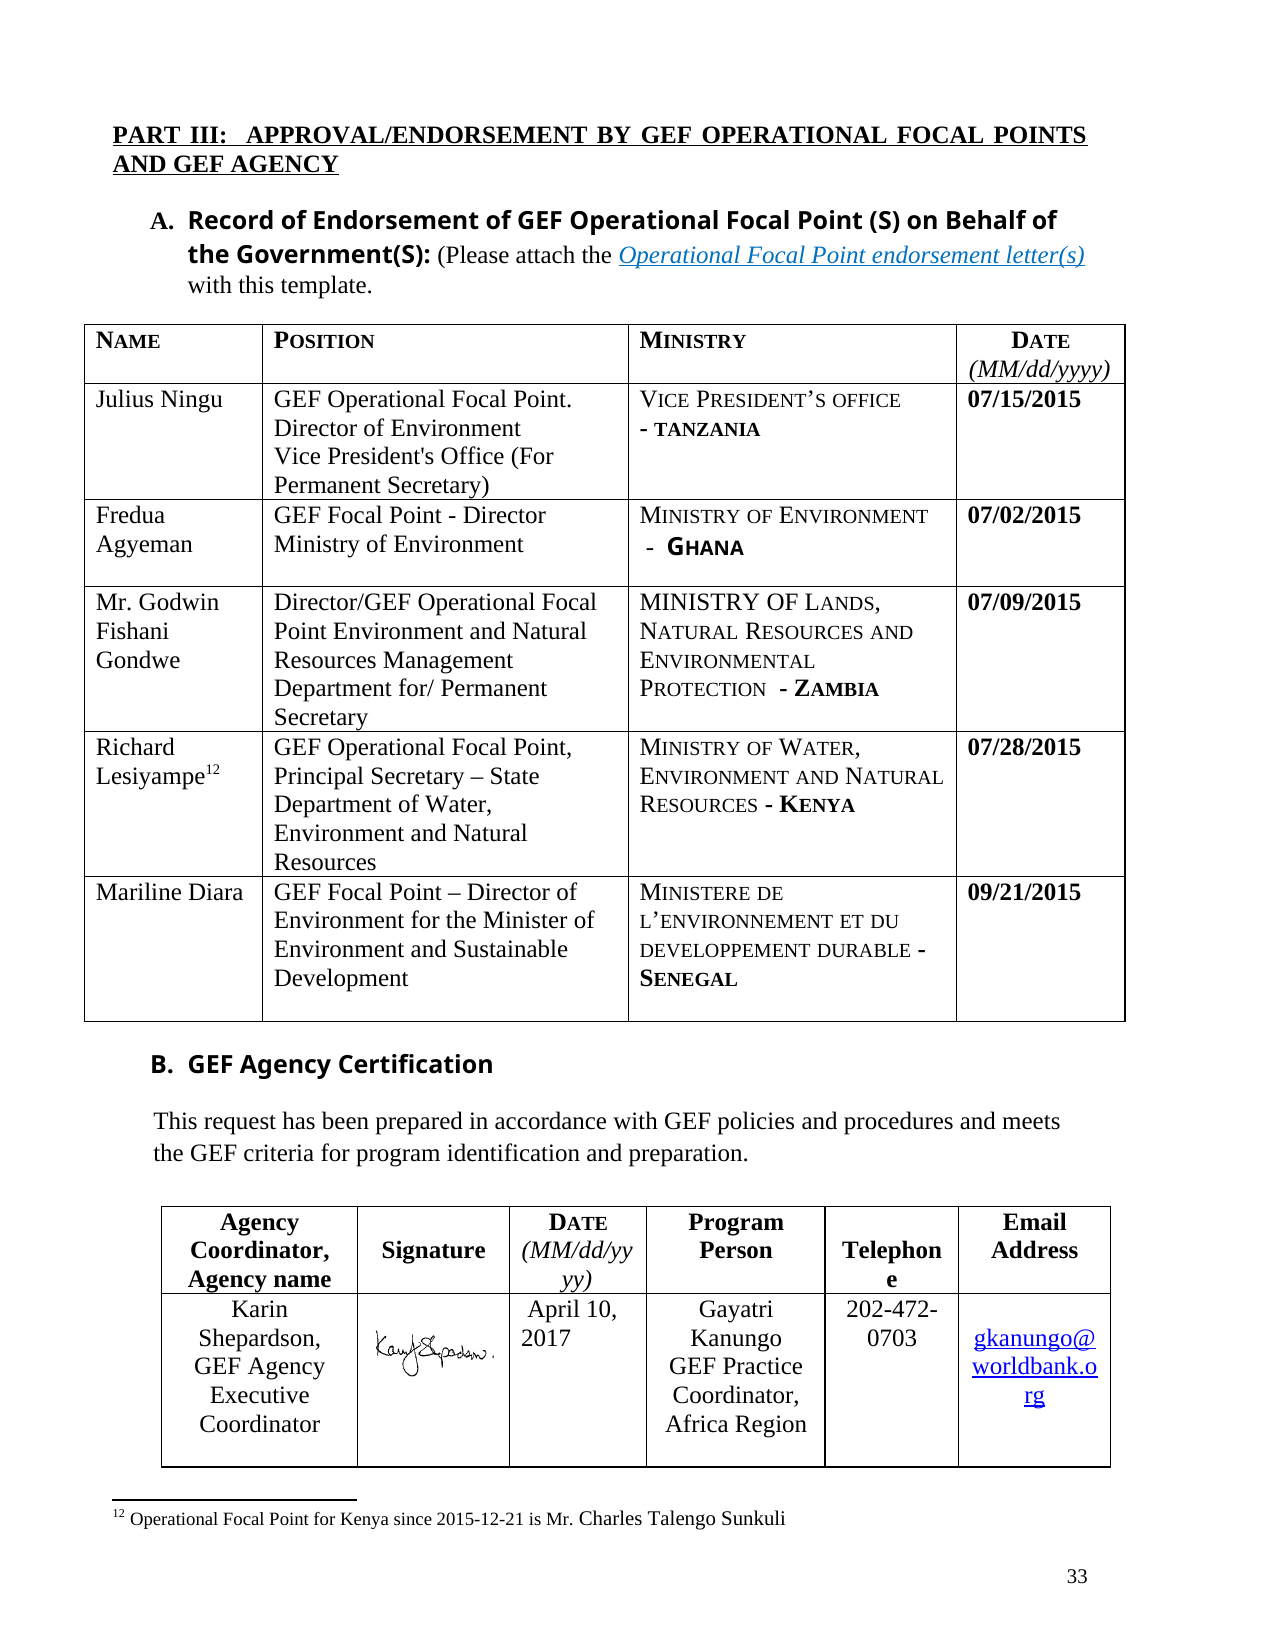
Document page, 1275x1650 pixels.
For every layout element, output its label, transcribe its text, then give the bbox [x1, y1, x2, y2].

table_cell April 10, 2017 [510, 1294, 646, 1466]
table_header Date (MM/dd/yyyy) [957, 325, 1124, 383]
table_cell 202-472- 0703 [826, 1294, 958, 1466]
table_cell Fredua Agyeman [85, 500, 262, 586]
table_cell Ministry of Water, Environment and Natural Resources - Kenya [629, 732, 956, 876]
text part iii: approval/endorsement by gef operational focal points and GEF agency [112, 146, 1087, 177]
table_cell Mariline Diara [85, 877, 262, 1021]
table_header Telephone [826, 1207, 958, 1293]
text part iii: approval/endorsement by gef operational focal points and GEF agency [112, 120, 1087, 145]
table_cell [358, 1294, 509, 1466]
table_cell 09/21/2015 [957, 877, 1124, 1021]
table_cell GEF Operational Focal Point. Director of Environment Vice President's Office (For Permanent Secretary) [263, 384, 628, 499]
table_cell Director/GEF Operational Focal Point Environment and Natural Resources Management Department for/ Permanent Secretary [263, 587, 628, 731]
table_header Agency Coordinator, Agency name [162, 1207, 357, 1293]
table_cell 07/28/2015 [957, 732, 1124, 876]
table_cell GEF Focal Point – Director of Environment for the Minister of Environment and Sustainable Development [263, 877, 628, 1021]
table_cell Karin Shepardson, GEF Agency Executive Coordinator [162, 1294, 357, 1466]
table_cell GEF Operational Focal Point, Principal Secretary – State Department of Water, Environment and Natural Resources [263, 732, 628, 876]
table_header Signature [358, 1207, 509, 1293]
table_cell Vice President’s office - tanzania [629, 384, 956, 499]
list Record of Endorsement of GEF Operational Focal Point (S) on Behalf of the Government(S): (Please attach the Operational Focal Point endorsement letter(s) with this template. [150, 202, 1087, 299]
table_cell Ministry of Environment - Ghana [629, 500, 956, 586]
table_header Position [263, 325, 628, 383]
table_header Ministry [629, 325, 956, 383]
table_cell gkanungo@worldbank.org [959, 1294, 1110, 1466]
table_cell Julius Ningu [85, 384, 262, 499]
table_cell Ministere de l’environnement et du developpement durable - Senegal [629, 877, 956, 1021]
table_header Name [85, 325, 262, 383]
table_cell Richard Lesiyampe [85, 732, 262, 876]
table_cell 07/09/2015 [957, 587, 1124, 731]
table_cell 07/15/2015 [957, 384, 1124, 499]
table_cell Mr. Godwin Fishani Gondwe [85, 587, 262, 731]
table_header Date (MM/dd/yyyy) [510, 1207, 646, 1293]
table_cell Gayatri Kanungo GEF Practice Coordinator, Africa Region [647, 1294, 824, 1466]
picture [368, 1322, 499, 1382]
table_header Email Address [959, 1207, 1110, 1293]
table_header Program Person [647, 1207, 824, 1293]
table_cell MINISTRY OF Lands, Natural Resources and Environmental Protection - Zambia [629, 587, 956, 731]
list GEF Agency Certification [150, 1047, 1087, 1081]
text This request has been prepared in accordance with GEF policies and procedures and meets the GEF criteria for program identification and preparation. [153, 1106, 1087, 1168]
table_cell 07/02/2015 [957, 500, 1124, 586]
table_cell GEF Focal Point - Director Ministry of Environment [263, 500, 628, 586]
